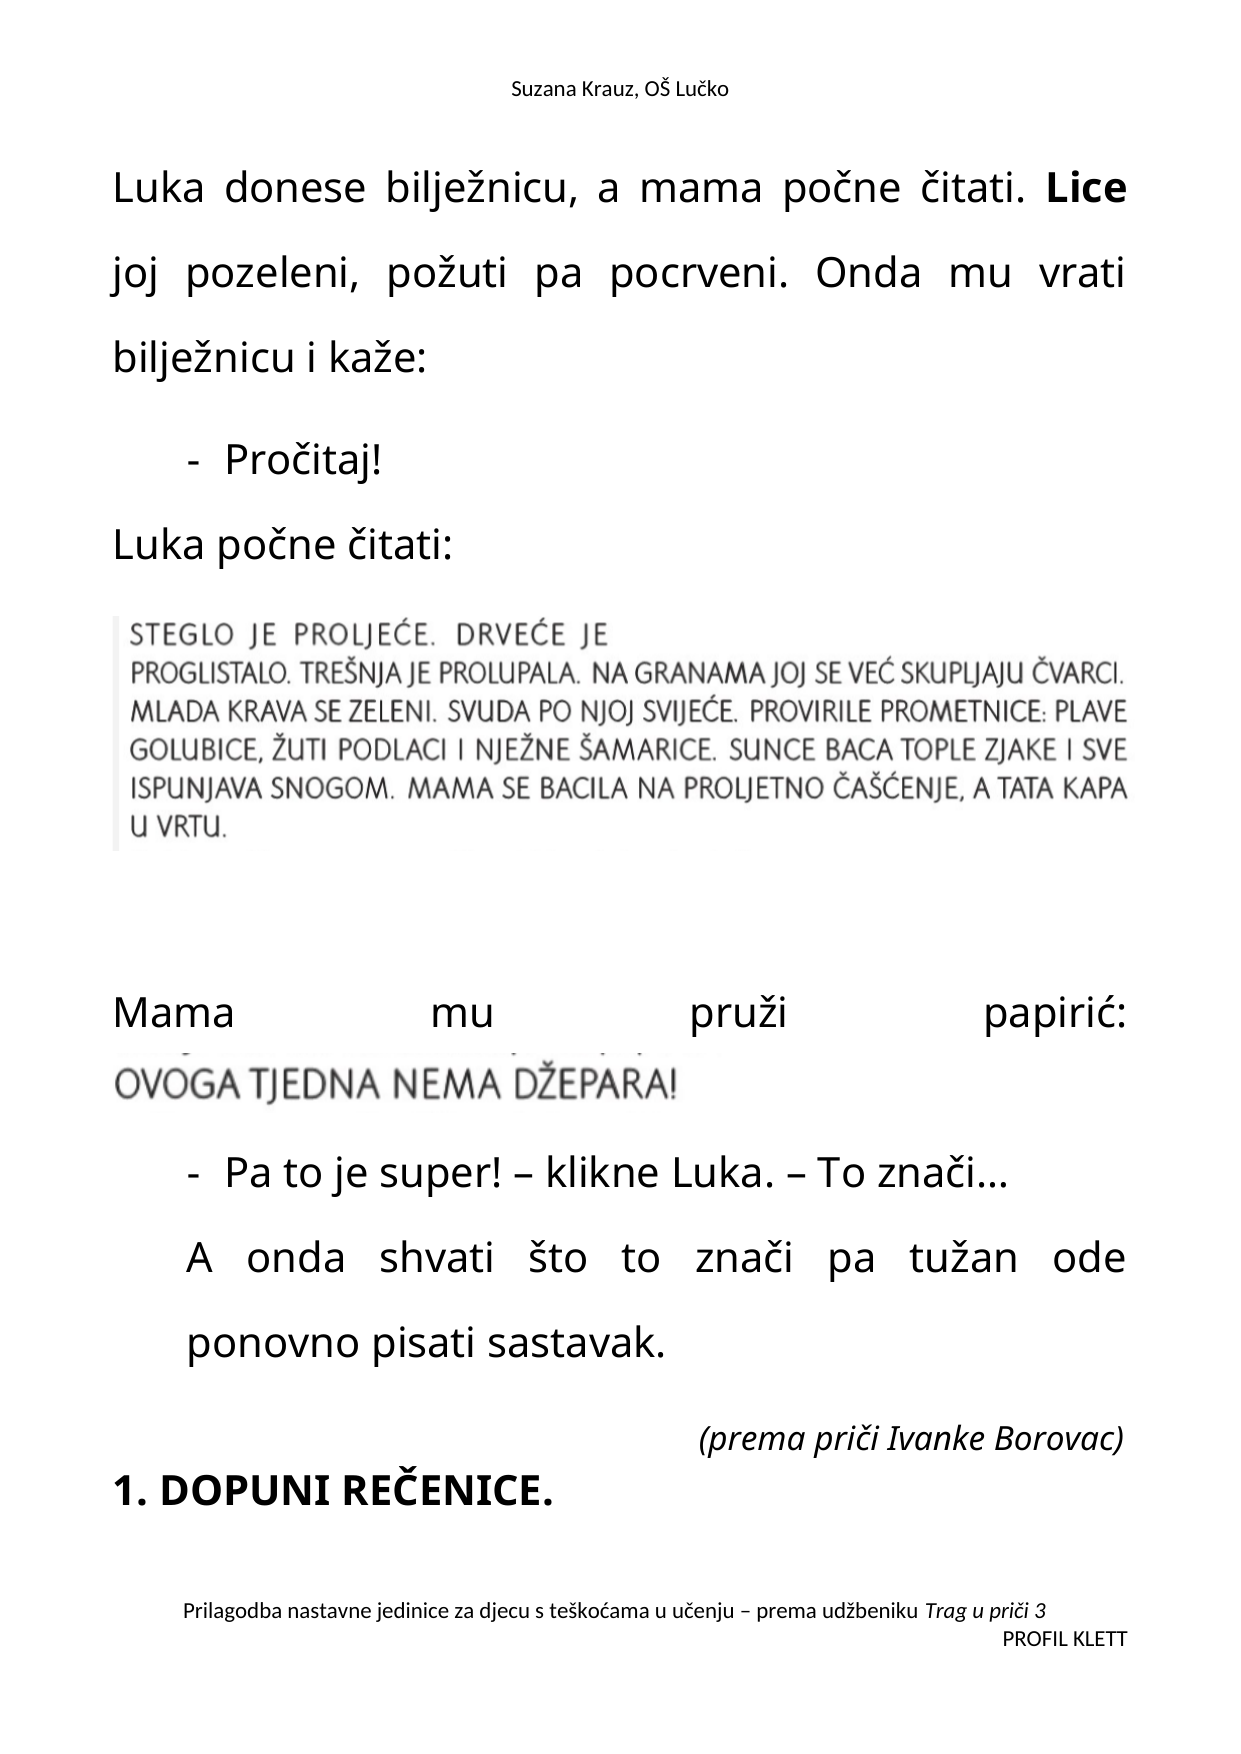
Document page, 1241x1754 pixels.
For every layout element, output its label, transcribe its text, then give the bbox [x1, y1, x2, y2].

text Luka donese bilježnicu, a mama počne čitati. Lice joj pozeleni, požuti pa pocrveni. Onda mu vrati bilježnicu i kaže: [112, 158, 1128, 385]
list Pročitaj! [186, 430, 1128, 487]
picture [112, 1053, 722, 1113]
text A onda shvati što to znači pa tužan ode ponovno pisati sastavak. [186, 1228, 1128, 1370]
text (prema priči Ivanke Borovac) [112, 1415, 1128, 1460]
picture [112, 616, 1157, 851]
text 1. DOPUNI REČENICE. [112, 1460, 1128, 1517]
list Pa to je super! – klikne Luka. – To znači… [186, 1143, 1128, 1200]
text Luka počne čitati: [112, 515, 1128, 572]
